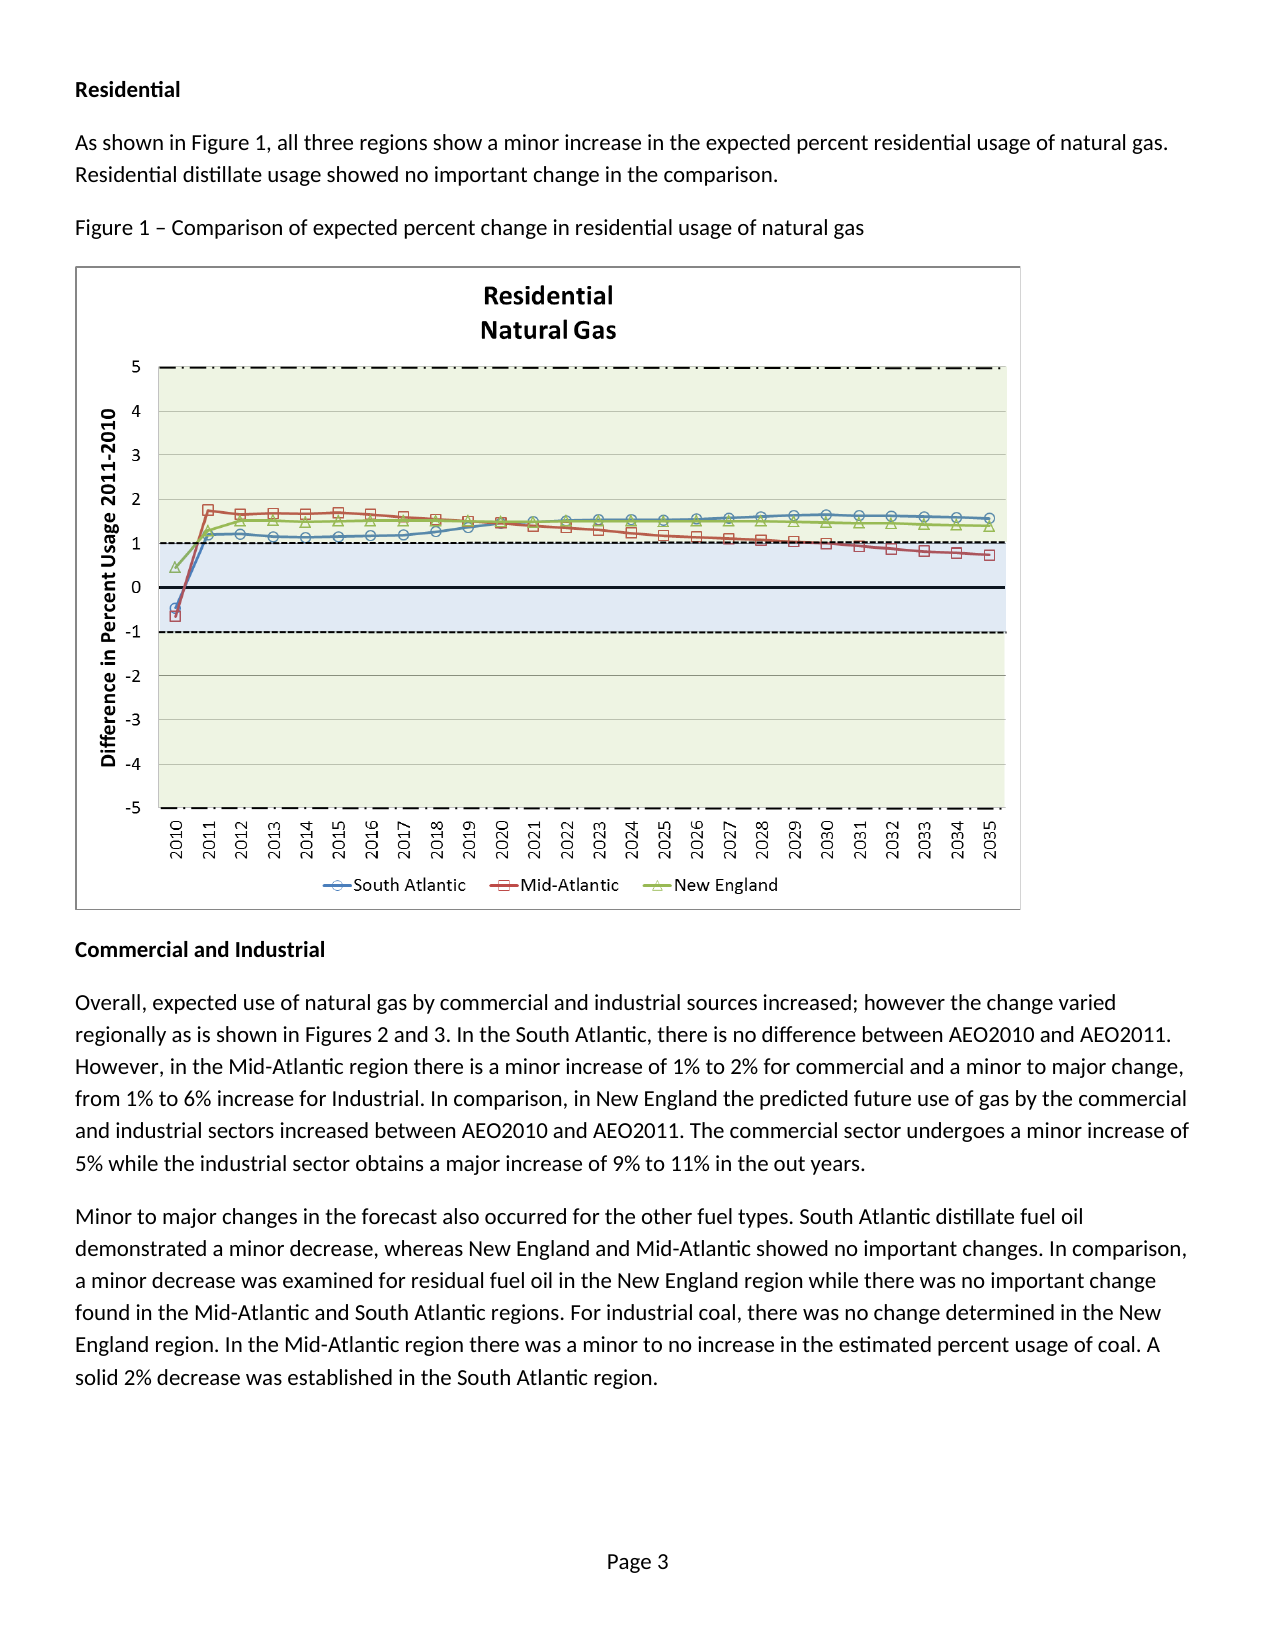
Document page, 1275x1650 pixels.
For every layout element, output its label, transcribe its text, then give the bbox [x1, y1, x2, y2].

text As shown in Figure 1, all three regions show a minor increase in the expected percent residential usage of natural gas. Residential distillate usage showed no important change in the comparison. [75, 128, 1200, 188]
picture [75, 266, 1021, 910]
text Commercial and Industrial [75, 935, 1200, 963]
text Overall, expected use of natural gas by commercial and industrial sources increased; however the change varied regionally as is shown in Figures 2 and 3. In the South Atlantic, there is no difference between AEO2010 and AEO2011. However, in the Mid-Atlantic region there is a minor increase of 1% to 2% for commercial and a minor to major change, from 1% to 6% increase for Industrial. In comparison, in New England the predicted future use of gas by the commercial and industrial sectors increased between AEO2010 and AEO2011. The commercial sector undergoes a minor increase of 5% while the industrial sector obtains a major increase of 9% to 11% in the out years. [75, 988, 1200, 1177]
text Minor to major changes in the forecast also occurred for the other fuel types. South Atlantic distillate fuel oil demonstrated a minor decrease, whereas New England and Mid-Atlantic showed no important changes. In comparison, a minor decrease was examined for residual fuel oil in the New England region while there was no important change found in the Mid-Atlantic and South Atlantic regions. For industrial coal, there was no change determined in the New England region. In the Mid-Atlantic region there was a minor to no increase in the estimated percent usage of coal. A solid 2% decrease was established in the South Atlantic region. [75, 1202, 1200, 1391]
text Residential [75, 75, 1200, 103]
text Figure 1 – Comparison of expected percent change in residential usage of natural gas [75, 213, 1200, 241]
